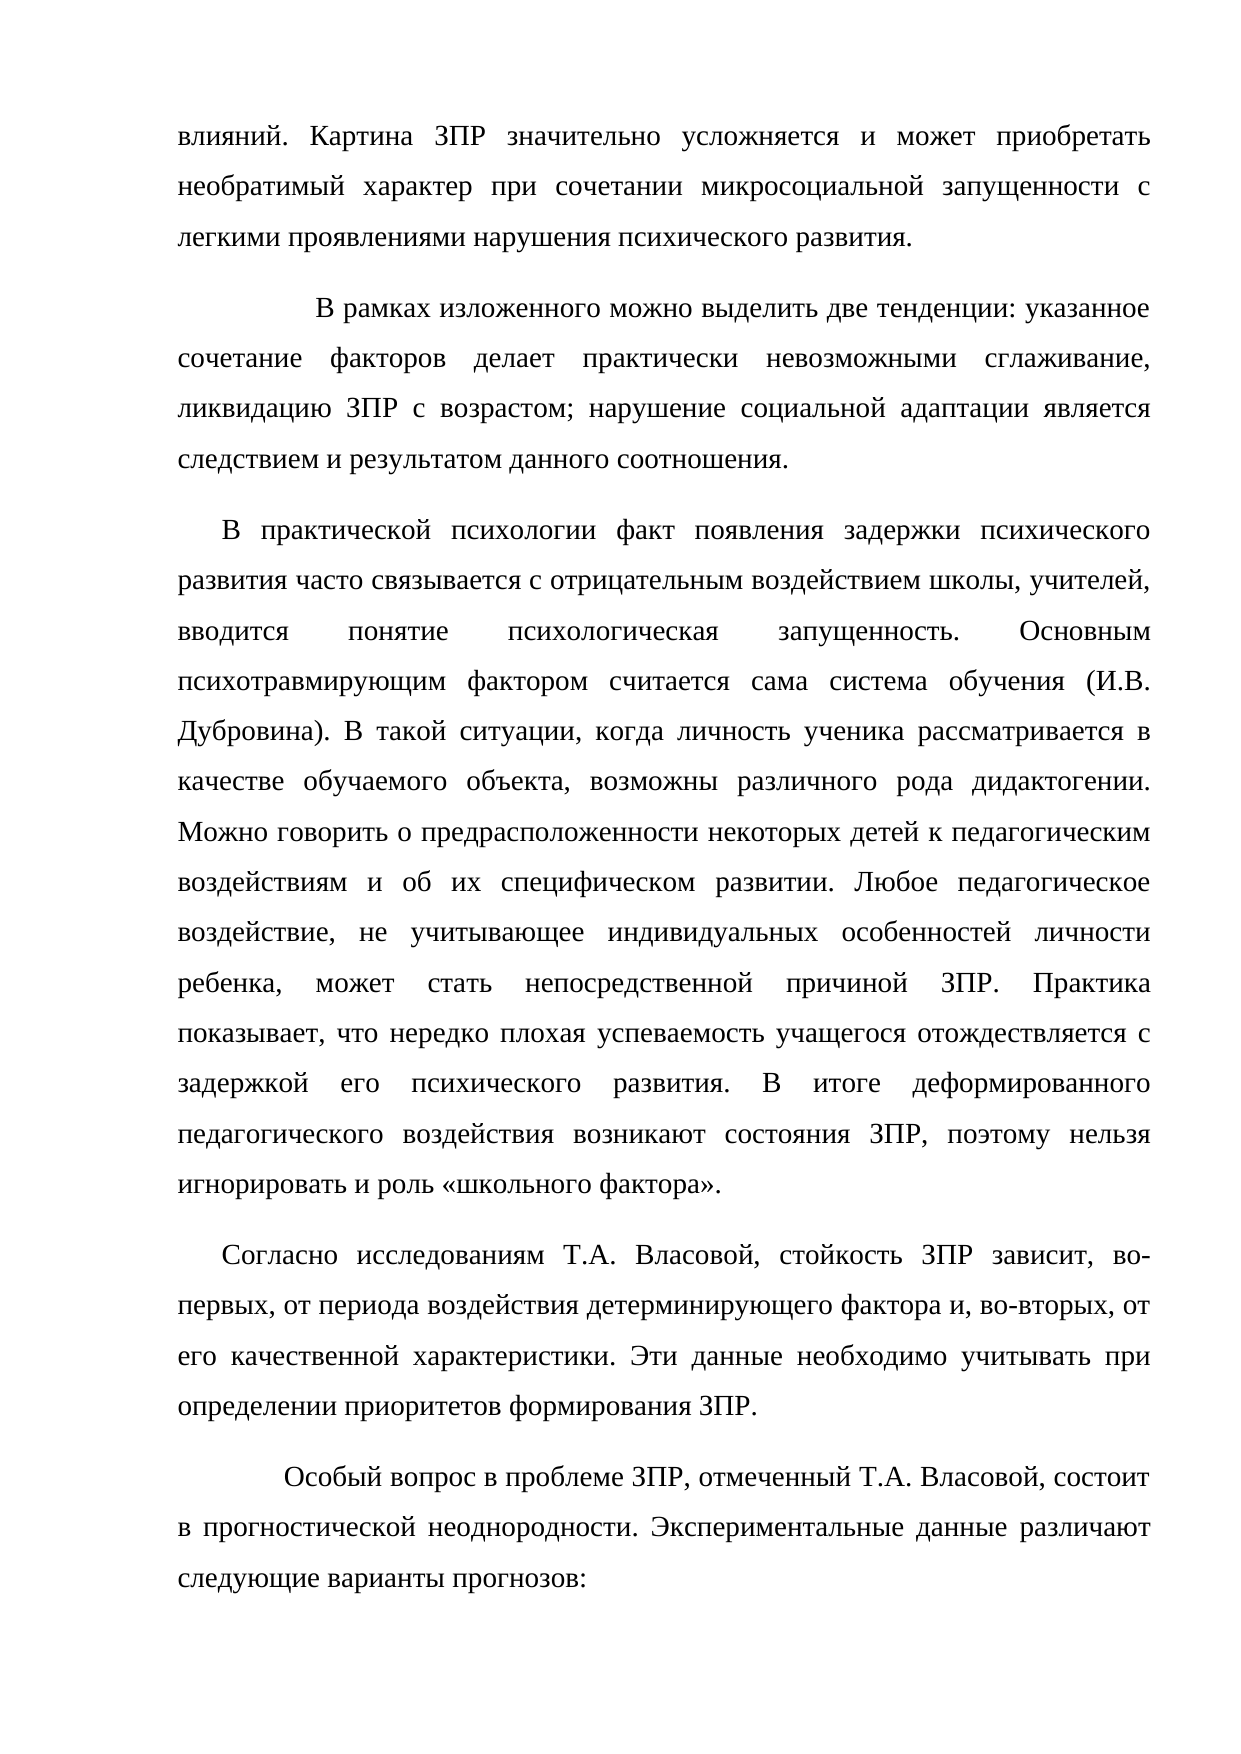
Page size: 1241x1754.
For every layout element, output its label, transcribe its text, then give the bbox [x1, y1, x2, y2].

text В практической психологии факт появления задержки психического развития часто связывается с отрицательным воздействием школы, учителей, вводится понятие психологическая запущенность. Основным психотравмирующим фактором считается сама система обучения (И.В. Дубровина). В такой ситуации, когда личность ученика рассматривается в качестве обучаемого объекта, возможны различного рода дидактогении. Можно говорить о предрасположенности некоторых детей к педагогическим воздействиям и об их специфическом развитии. Любое педагогическое воздействие, не учитывающее индивидуальных особенностей личности ребенка, может стать непосредственной причиной ЗПР. Практика показывает, что нередко плохая успеваемость учащегося отождествляется с задержкой его психического развития. В итоге деформированного педагогического воздействия возникают состояния ЗПР, поэтому нельзя игнорировать и роль «школьного фактора». [177, 512, 1152, 1199]
text Особый вопрос в проблеме ЗПР, отмеченный Т.А. Власовой, состоит в прогностической неоднородности. Экспериментальные данные различают следующие варианты прогнозов: [177, 1459, 1152, 1593]
text Согласно исследованиям Т.А. Власовой, стойкость ЗПР зависит, во-первых, от периода воздействия детерминирующего фактора и, во-вторых, от его качественной характеристики. Эти данные необходимо учитывать при определении приоритетов формирования ЗПР. [177, 1237, 1152, 1422]
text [177, 118, 1152, 252]
text В рамках изложенного можно выделить две тенденции: указанное сочетание факторов делает практически невозможными сглаживание, ликвидацию ЗПР с возрастом; нарушение социальной адаптации является следствием и результатом данного соотношения. [177, 290, 1152, 474]
